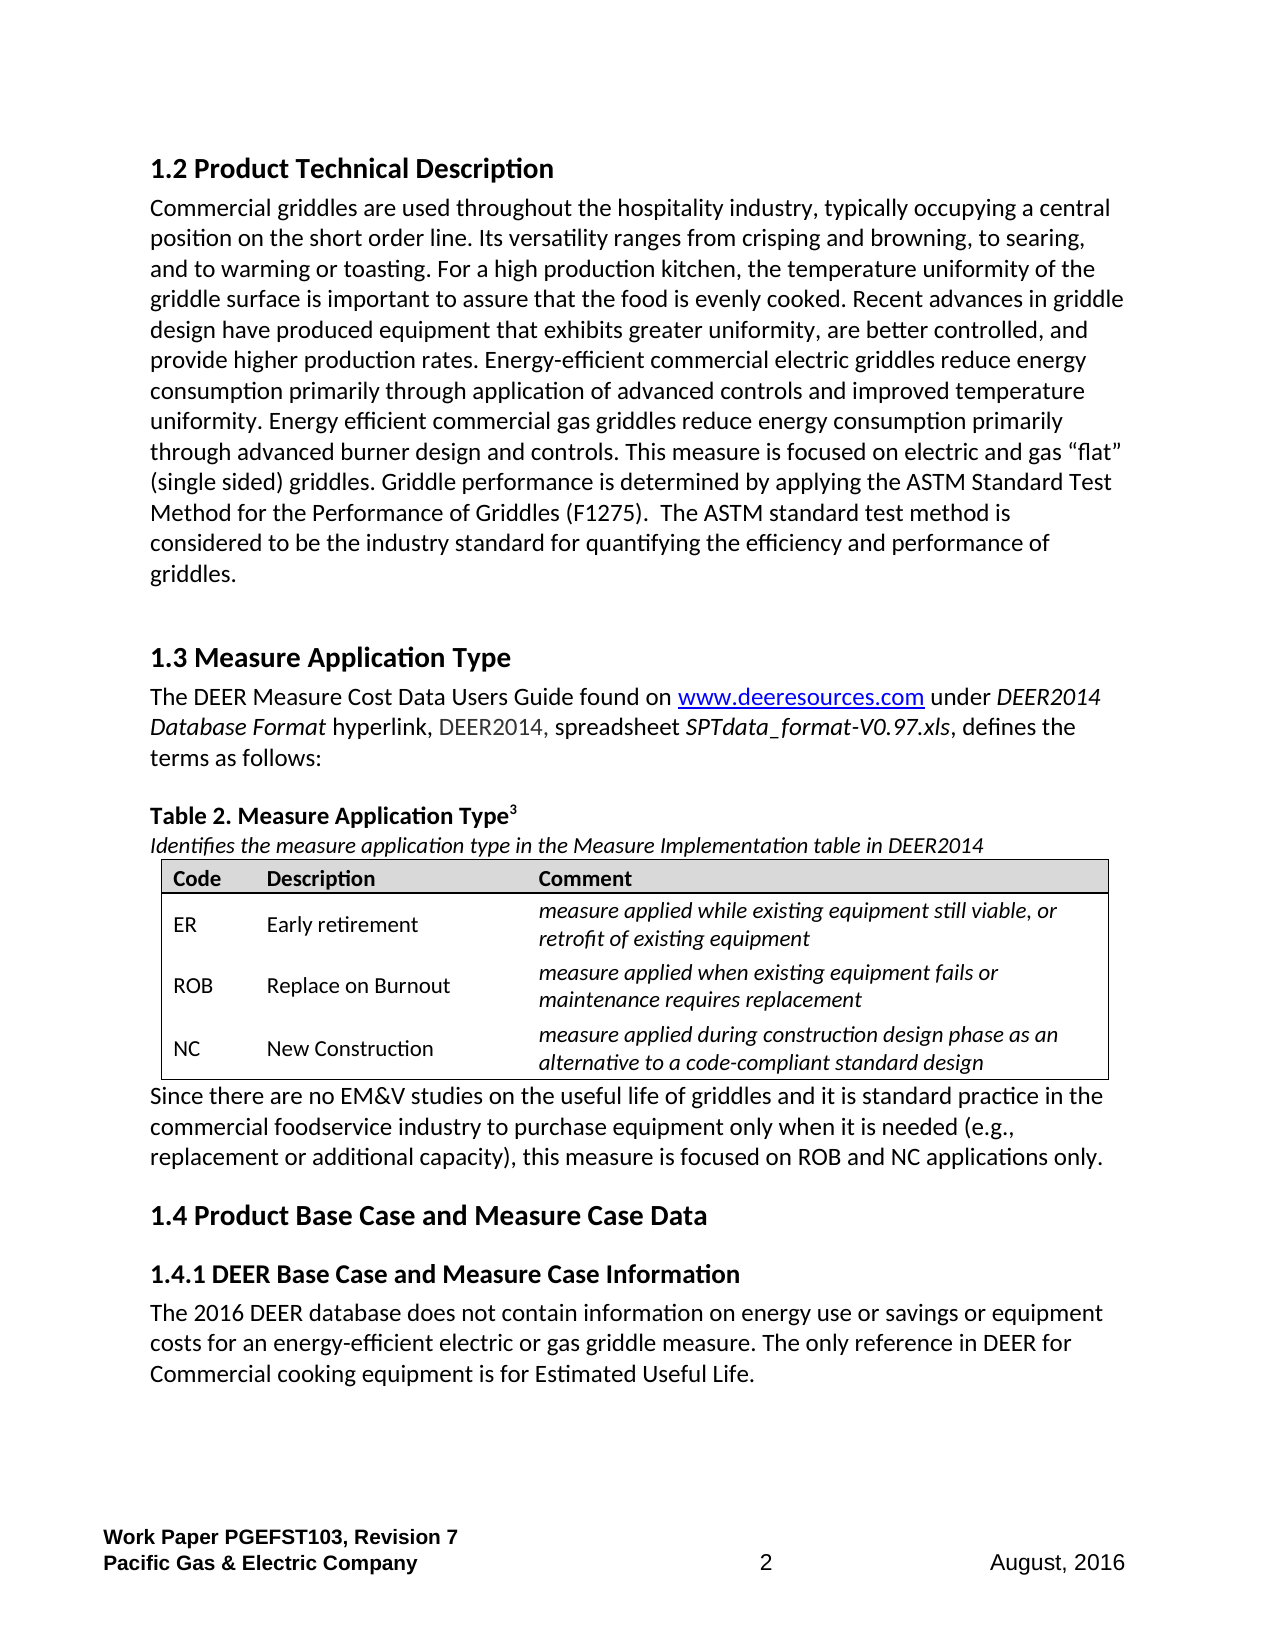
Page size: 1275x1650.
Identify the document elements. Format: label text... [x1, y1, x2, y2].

subtitle 1.3 Measure Application Type [150, 639, 1125, 675]
table_header Code [162, 860, 255, 892]
table_cell Early retirement [255, 894, 527, 954]
table_cell measure applied while existing equipment still viable, or retrofit of existing equipment [527, 894, 1108, 954]
text Identifies the measure application type in the Measure Implementation table in DEER2014 [150, 831, 1125, 859]
table_cell measure applied during construction design phase as an alternative to a code-compliant standard design [527, 1017, 1108, 1079]
text Commercial griddles are used throughout the hospitality industry, typically occupying a central position on the short order line. Its versatility ranges from crisping and browning, to searing, and to warming or toasting. For a high production kitchen, the temperature uniformity of the griddle surface is important to assure that the food is evenly cooked. Recent advances in griddle design have produced equipment that exhibits greater uniformity, are better controlled, and provide higher production rates. Energy-efficient commercial electric griddles reduce energy consumption primarily through application of advanced controls and improved temperature uniformity. Energy efficient commercial gas griddles reduce energy consumption primarily through advanced burner design and controls. This measure is focused on electric and gas “flat” (single sided) griddles. Griddle performance is determined by applying the ASTM Standard Test Method for the Performance of Griddles (F1275). The ASTM standard test method is considered to be the industry standard for quantifying the efficiency and performance of griddles. [150, 192, 1125, 589]
subtitle 1.4 Product Base Case and Measure Case Data [150, 1197, 1125, 1233]
table_cell measure applied when existing equipment fails or maintenance requires replacement [527, 954, 1108, 1017]
text Table 2. Measure Application Type [150, 801, 1125, 831]
table_cell Replace on Burnout [255, 954, 527, 1017]
text The 2016 DEER database does not contain information on energy use or savings or equipment costs for an energy-efficient electric or gas griddle measure. The only reference in DEER for Commercial cooking equipment is for Estimated Useful Life. [150, 1297, 1125, 1388]
table_cell ER [162, 894, 255, 954]
subtitle 1.2 Product Technical Description [150, 150, 1125, 186]
table_header Description [255, 860, 527, 892]
table_cell New Construction [255, 1017, 527, 1079]
table_header Comment [527, 860, 1108, 892]
text Since there are no EM&V studies on the useful life of griddles and it is standard practice in the commercial foodservice industry to purchase equipment only when it is needed (e.g., replacement or additional capacity), this measure is focused on ROB and NC applications only. [150, 1080, 1125, 1172]
table_cell NC [162, 1017, 255, 1079]
text The DEER Measure Cost Data Users Guide found on www.deeresources.com under DEER2014 Database Format hyperlink, DEER2014, spreadsheet SPTdata_format-V0.97.xls, defines the terms as follows: [150, 681, 1125, 772]
subtitle 1.4.1 DEER Base Case and Measure Case Information [150, 1258, 1125, 1291]
table_cell ROB [162, 954, 255, 1017]
